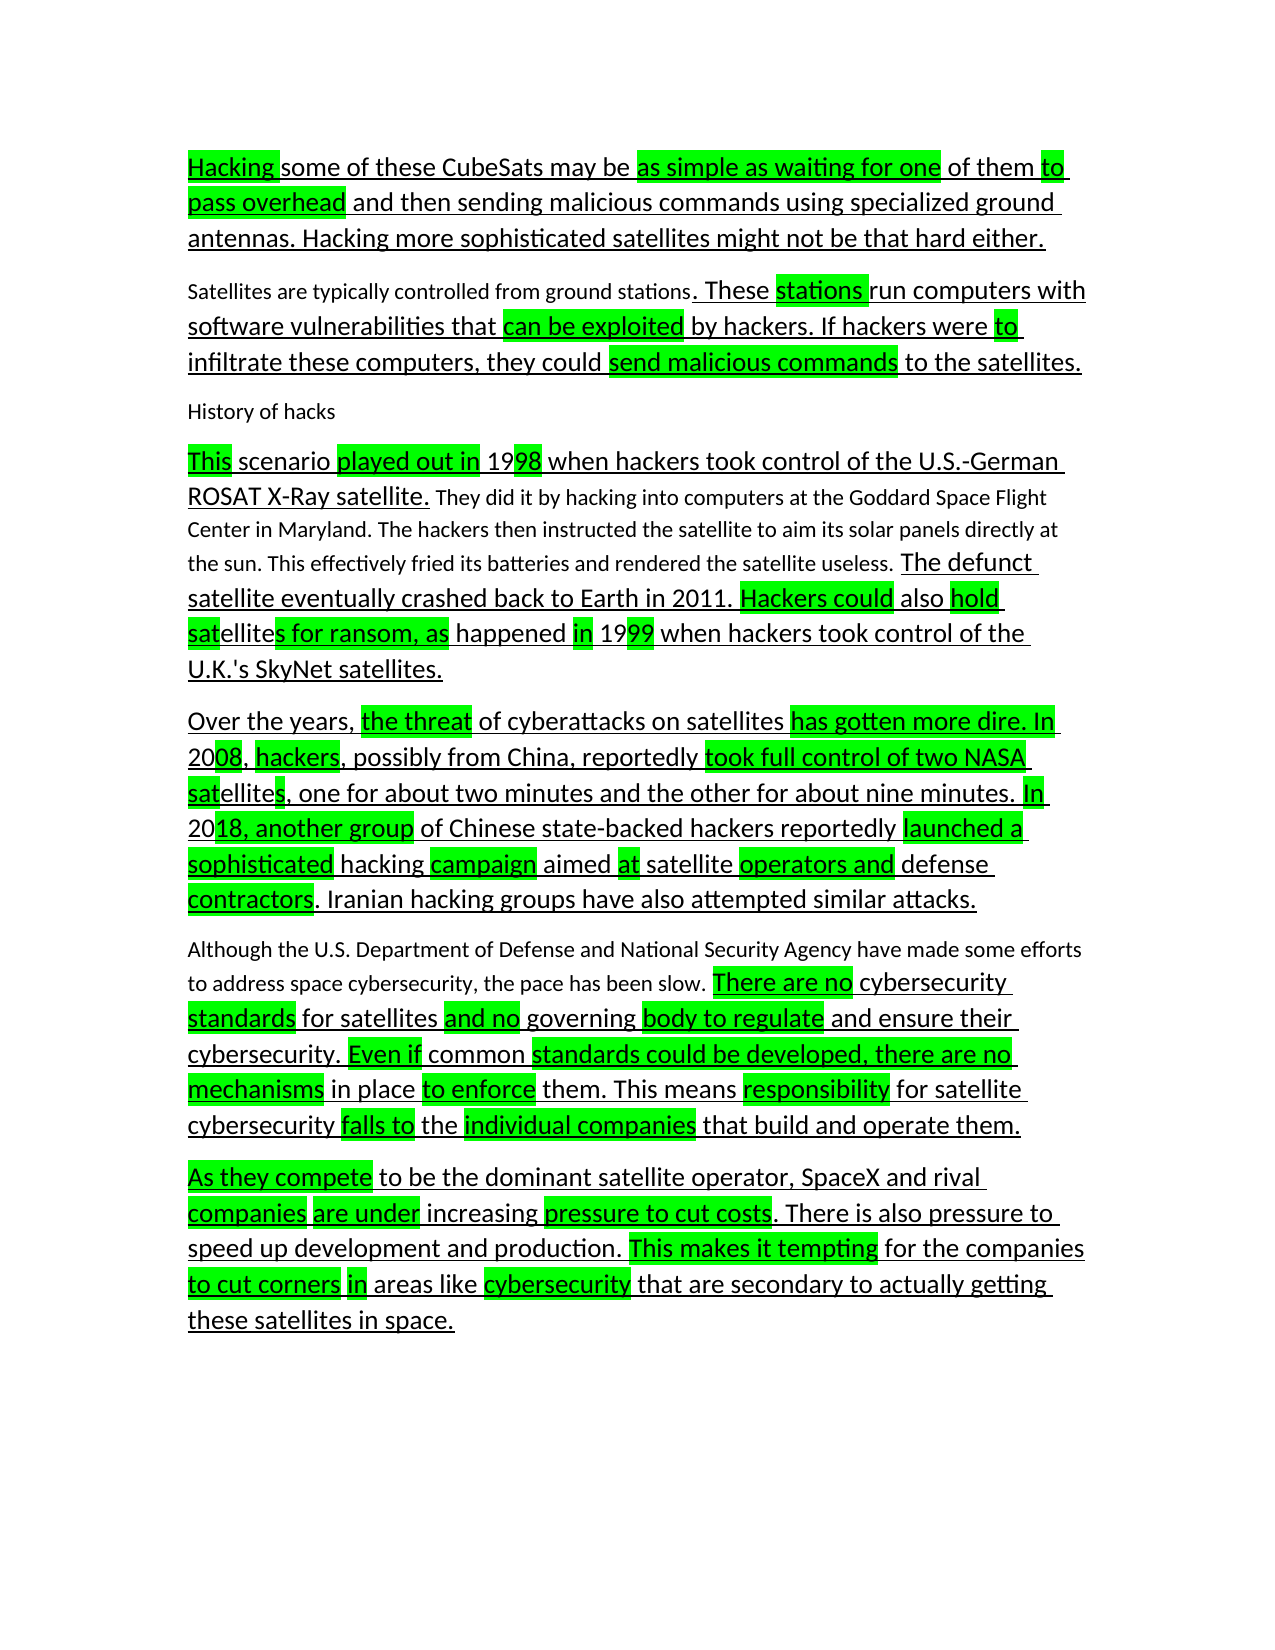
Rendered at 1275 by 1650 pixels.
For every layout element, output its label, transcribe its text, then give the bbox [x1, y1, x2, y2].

text Over the years, the threat of cyberattacks on satellites has gotten more dire. In 2008, hackers, possibly from China, reportedly took full control of two NASA satellites, one for about two minutes and the other for about nine minutes. In 2018, another group of Chinese state-backed hackers reportedly launched a sophisticated hacking campaign aimed at satellite operators and defense contractors. Iranian hacking groups have also attempted similar attacks. [187, 704, 1087, 916]
text Hacking some of these CubeSats may be as simple as waiting for one of them to pass overhead and then sending malicious commands using specialized ground antennas. Hacking more sophisticated satellites might not be that hard either. [187, 150, 1087, 254]
text This scenario played out in 1998 when hackers took control of the U.S.-German ROSAT X-Ray satellite. They did it by hacking into computers at the Goddard Space Flight Center in Maryland. The hackers then instructed the satellite to aim its solar panels directly at the sun. This effectively fried its batteries and rendered the satellite useless. The defunct satellite eventually crashed back to Earth in 2011. Hackers could also hold satellites for ransom, as happened in 1999 when hackers took control of the U.K.'s SkyNet satellites. [187, 444, 1087, 685]
text Although the U.S. Department of Defense and National Security Agency have made some efforts to address space cybersecurity, the pace has been slow. There are no cybersecurity standards for satellites and no governing body to regulate and ensure their cybersecurity. Even if common standards could be developed, there are no mechanisms in place to enforce them. This means responsibility for satellite cybersecurity falls to the individual companies that build and operate them. [187, 935, 1087, 1141]
text As they compete to be the dominant satellite operator, SpaceX and rival companies are under increasing pressure to cut costs. There is also pressure to speed up development and production. This makes it tempting for the companies to cut corners in areas like cybersecurity that are secondary to actually getting these satellites in space. [187, 1160, 1087, 1336]
text Satellites are typically controlled from ground stations. These stations run computers with software vulnerabilities that can be exploited by hackers. If hackers were to infiltrate these computers, they could send malicious commands to the satellites. [187, 273, 1087, 378]
text History of hacks [187, 397, 1087, 425]
